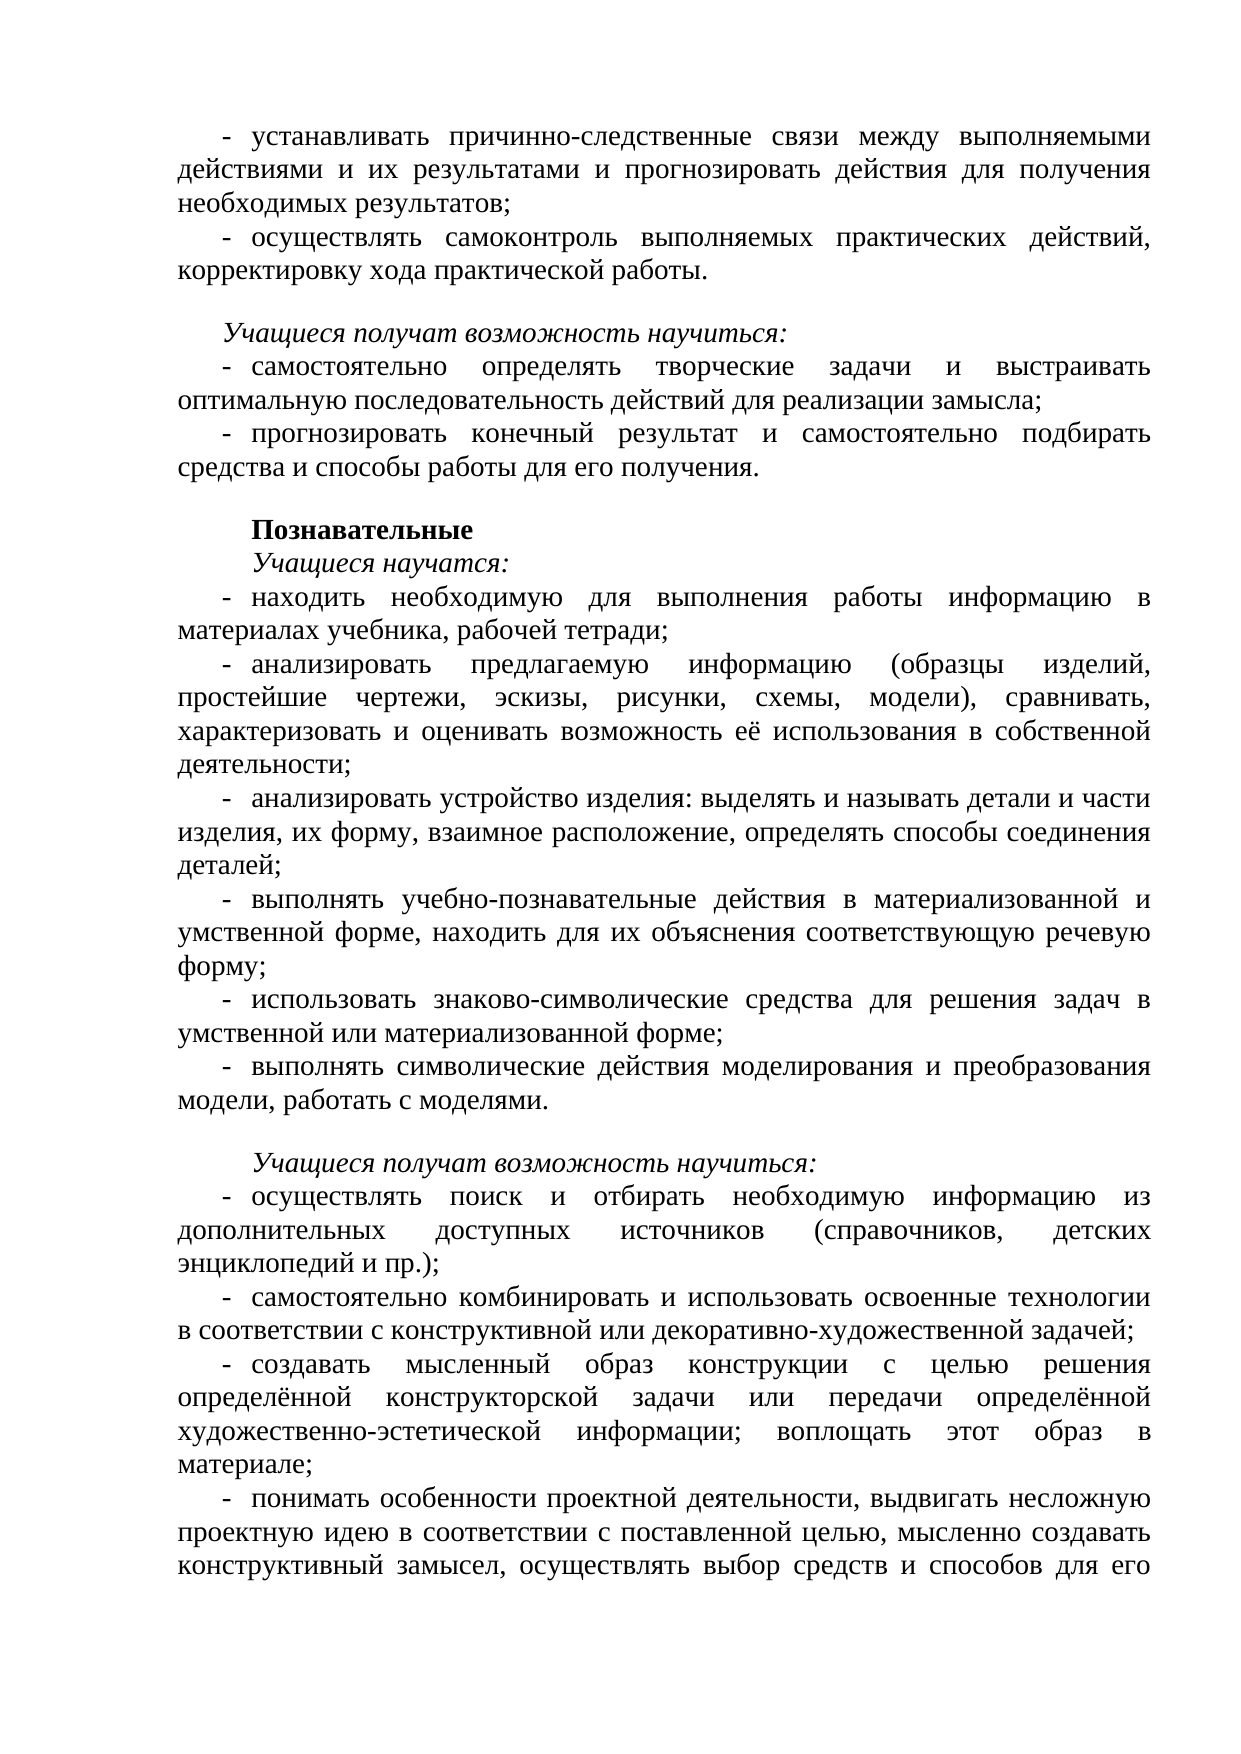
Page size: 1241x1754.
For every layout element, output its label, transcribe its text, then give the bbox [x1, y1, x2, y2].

list самостоятельно определять творческие задачи и выстраивать оптимальную последовательность действий для реализации замысла; [177, 348, 1152, 416]
list осуществлять самоконтроль выполняемых практических действий, корректировку хода практической работы. [177, 219, 1152, 286]
text Учащиеся получат возможность научиться: [177, 1145, 1152, 1178]
text Познавательные [177, 512, 1152, 545]
list прогнозировать конечный результат и самостоятельно подбирать средства и способы работы для его получения. [177, 416, 1152, 483]
list находить необходимую для выполнения работы информацию в материалах учебника, рабочей тетради; [177, 579, 1152, 646]
list устанавливать причинно-следственные связи между выполняемыми действиями и их результатами и прогнозировать действия для получения необходимых результатов; [177, 118, 1152, 219]
list выполнять учебно-познавательные действия в материализованной и умственной форме, находить для их объяснения соответствующую речевую форму; [177, 881, 1152, 981]
text Учащиеся получат возможность научиться: [177, 315, 1152, 348]
list осуществлять поиск и отбирать необходимую информацию из дополнительных доступных источников (справочников, детских энциклопедий и пр.); [177, 1178, 1152, 1279]
list создавать мысленный образ конструкции с целью решения определённой конструкторской задачи или передачи определённой художественно-эстетической информации; воплощать этот образ в материале; [177, 1346, 1152, 1480]
list использовать знаково-символические средства для решения задач в умственной или материализованной форме; [177, 981, 1152, 1048]
list анализировать устройство изделия: выделять и называть детали и части изделия, их форму, взаимное расположение, определять способы соединения деталей; [177, 780, 1152, 881]
list самостоятельно комбинировать и использовать освоенные технологии в соответствии с конструктивной или декоративно-художественной задачей; [177, 1279, 1152, 1346]
list выполнять символические действия моделирования и преобразования модели, работать с моделями. [177, 1048, 1152, 1116]
list анализировать предлагаемую информацию (образцы изделий, простейшие чертежи, эскизы, рисунки, схемы, модели), сравнивать, характеризовать и оценивать возможность её использования в собственной деятельности; [177, 646, 1152, 780]
text Учащиеся научатся: [177, 545, 1152, 579]
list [177, 1480, 1152, 1581]
